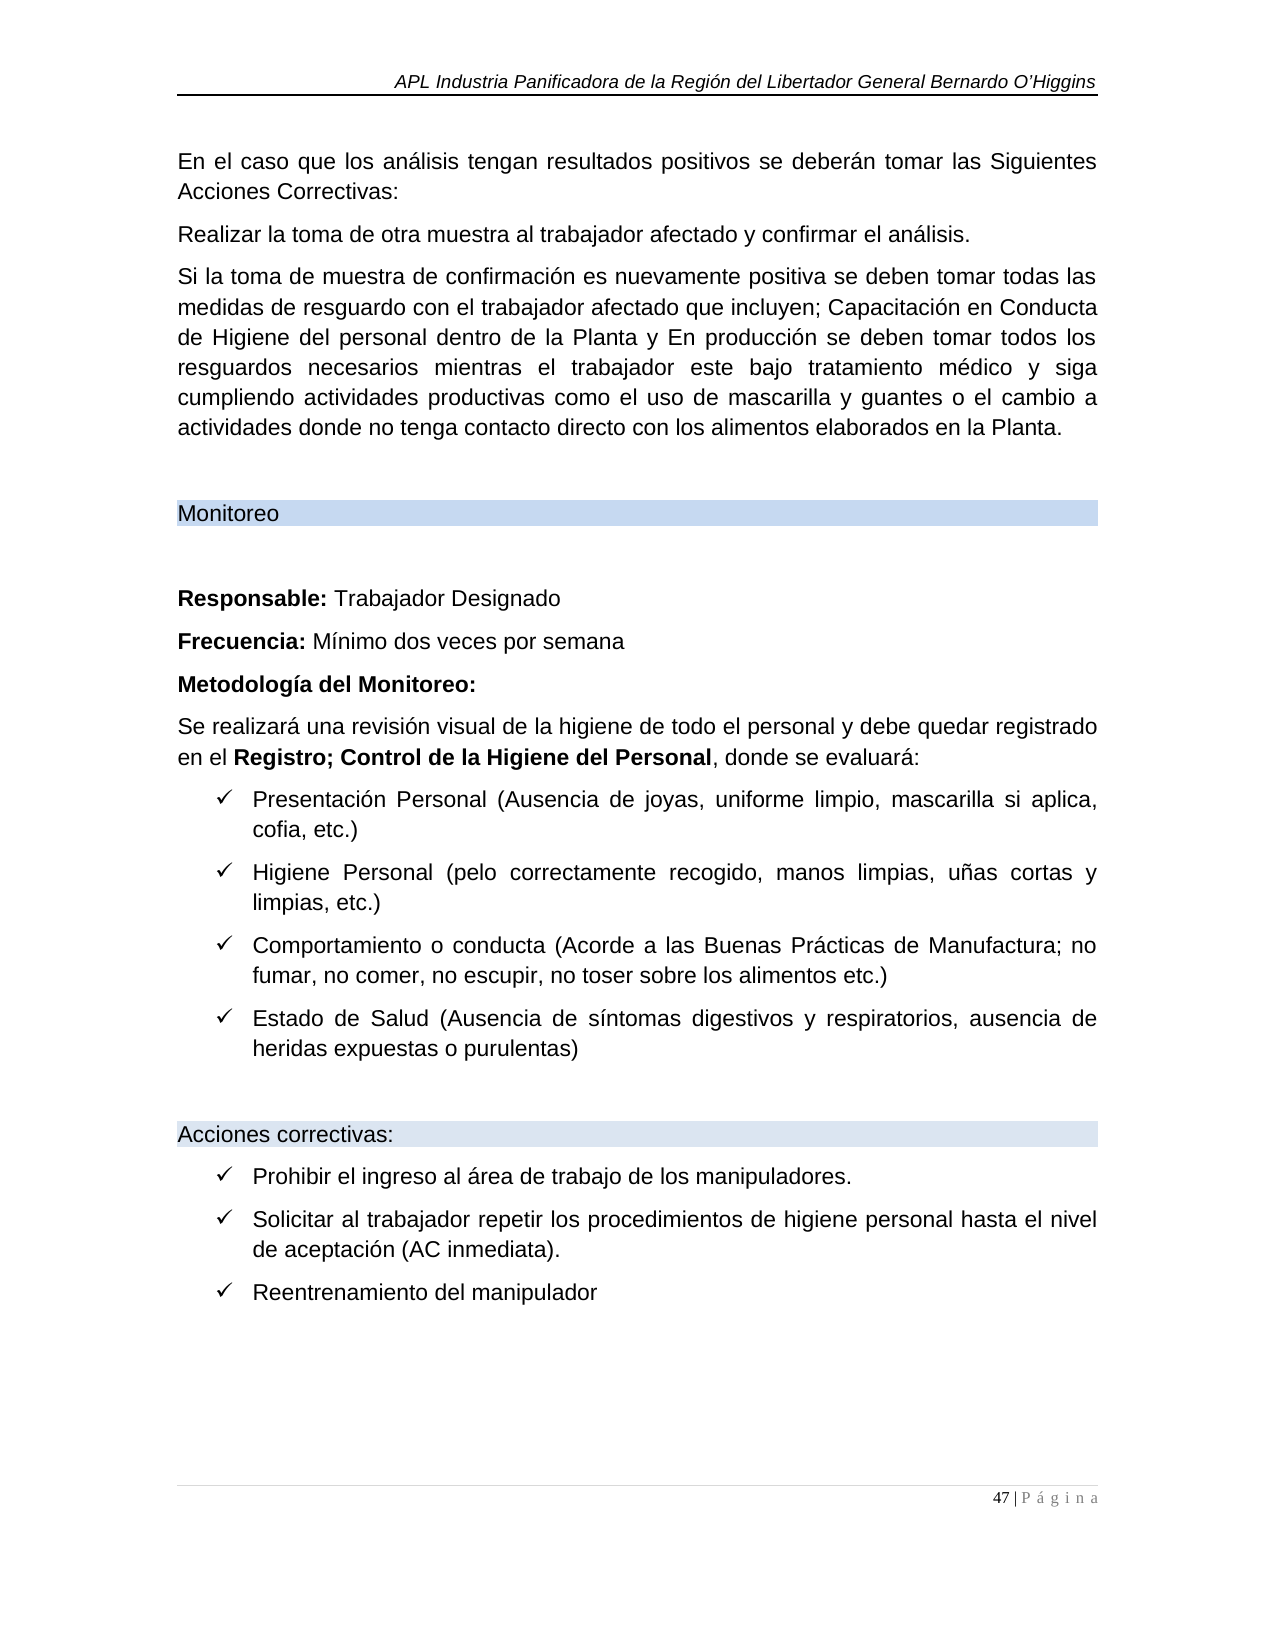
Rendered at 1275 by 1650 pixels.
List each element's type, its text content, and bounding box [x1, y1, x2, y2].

list Reentrenamiento del manipulador [215, 1279, 1098, 1305]
text Si la toma de muestra de confirmación es nuevamente positiva se deben tomar todas las medidas de resguardo con el trabajador afectado que incluyen; Capacitación en Conducta de Higiene del personal dentro de la Planta y En producción se deben tomar todos los resguardos necesarios mientras el trabajador este bajo tratamiento médico y siga cumpliendo actividades productivas como el uso de mascarilla y guantes o el cambio a actividades donde no tenga contacto directo con los alimentos elaborados en la Planta. [177, 263, 1098, 441]
text Acciones correctivas: [177, 1121, 1098, 1147]
text Monitoreo [177, 500, 1098, 526]
list Estado de Salud (Ausencia de síntomas digestivos y respiratorios, ausencia de heridas expuestas o purulentas) [215, 1005, 1098, 1062]
text En el caso que los análisis tengan resultados positivos se deberán tomar las Siguientes Acciones Correctivas: [177, 148, 1098, 204]
text Se realizará una revisión visual de la higiene de todo el personal y debe quedar registrado en el Registro; Control de la Higiene del Personal, donde se evaluará: [177, 713, 1098, 770]
list Presentación Personal (Ausencia de joyas, uniforme limpio, mascarilla si aplica, cofia, etc.) [215, 786, 1098, 843]
list Solicitar al trabajador repetir los procedimientos de higiene personal hasta el nivel de aceptación (AC inmediata). [215, 1206, 1098, 1263]
list Comportamiento o conducta (Acorde a las Buenas Prácticas de Manufactura; no fumar, no comer, no escupir, no toser sobre los alimentos etc.) [215, 932, 1098, 989]
text Responsable: Trabajador Designado [177, 585, 1098, 612]
text Metodología del Monitoreo: [177, 671, 1098, 697]
text Frecuencia: Mínimo dos veces por semana [177, 628, 1098, 654]
list Higiene Personal (pelo correctamente recogido, manos limpias, uñas cortas y limpias, etc.) [215, 859, 1098, 916]
text Realizar la toma de otra muestra al trabajador afectado y confirmar el análisis. [177, 221, 1098, 247]
list Prohibir el ingreso al área de trabajo de los manipuladores. [215, 1163, 1098, 1190]
